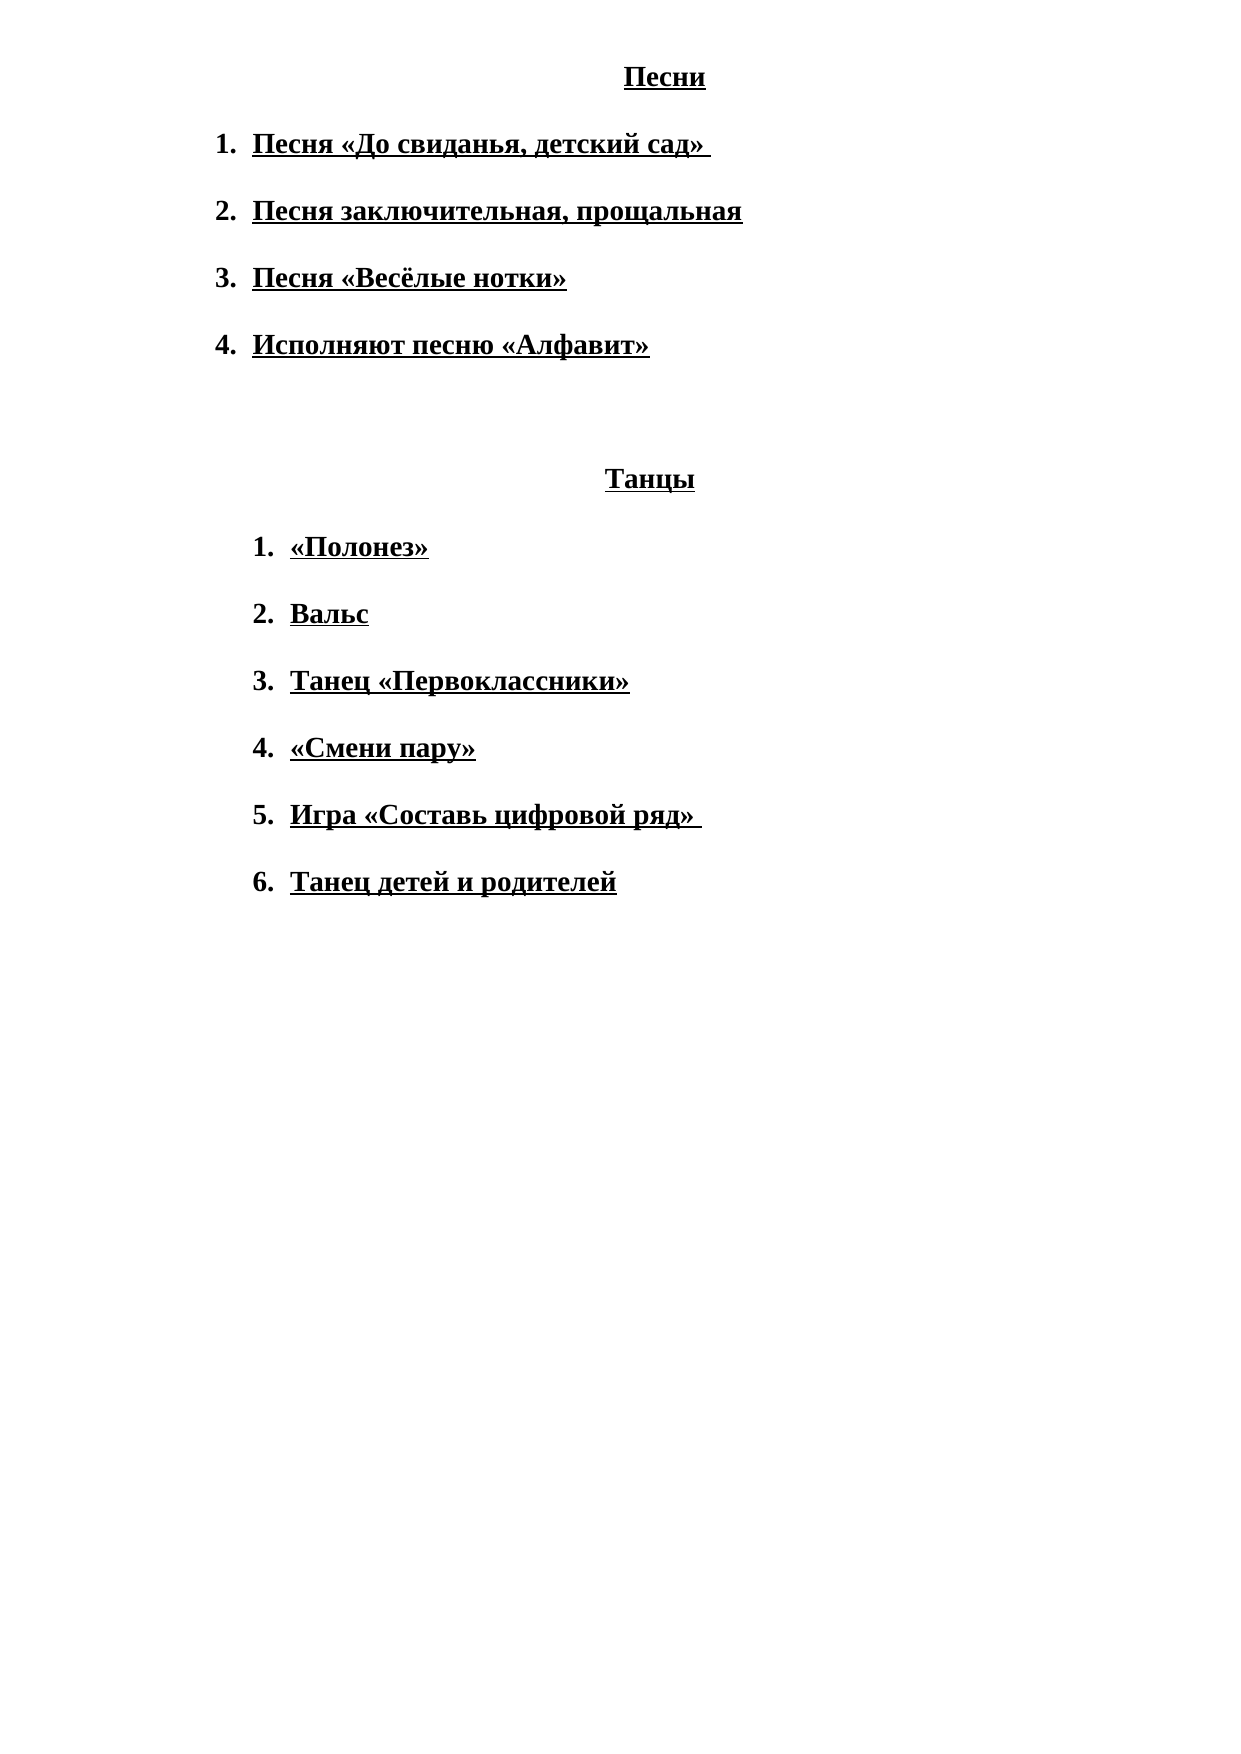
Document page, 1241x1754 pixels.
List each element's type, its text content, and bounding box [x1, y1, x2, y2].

list Танец детей и родителей [252, 864, 1152, 898]
list Исполняют песню «Алфавит» [215, 327, 1152, 361]
list Песня «До свиданья, детский сад» [215, 126, 1152, 160]
list Танец «Первоклассники» [252, 663, 1152, 696]
list Игра «Составь цифровой ряд» [252, 797, 1152, 831]
list Песня заключительная, прощальная [215, 193, 1152, 227]
list Вальс [252, 596, 1152, 629]
list Песня «Весёлые нотки» [215, 260, 1152, 294]
list «Смени пару» [252, 730, 1152, 763]
list Танцы [148, 462, 1152, 495]
text Песни [177, 59, 1152, 93]
list «Полонез» [252, 529, 1152, 562]
